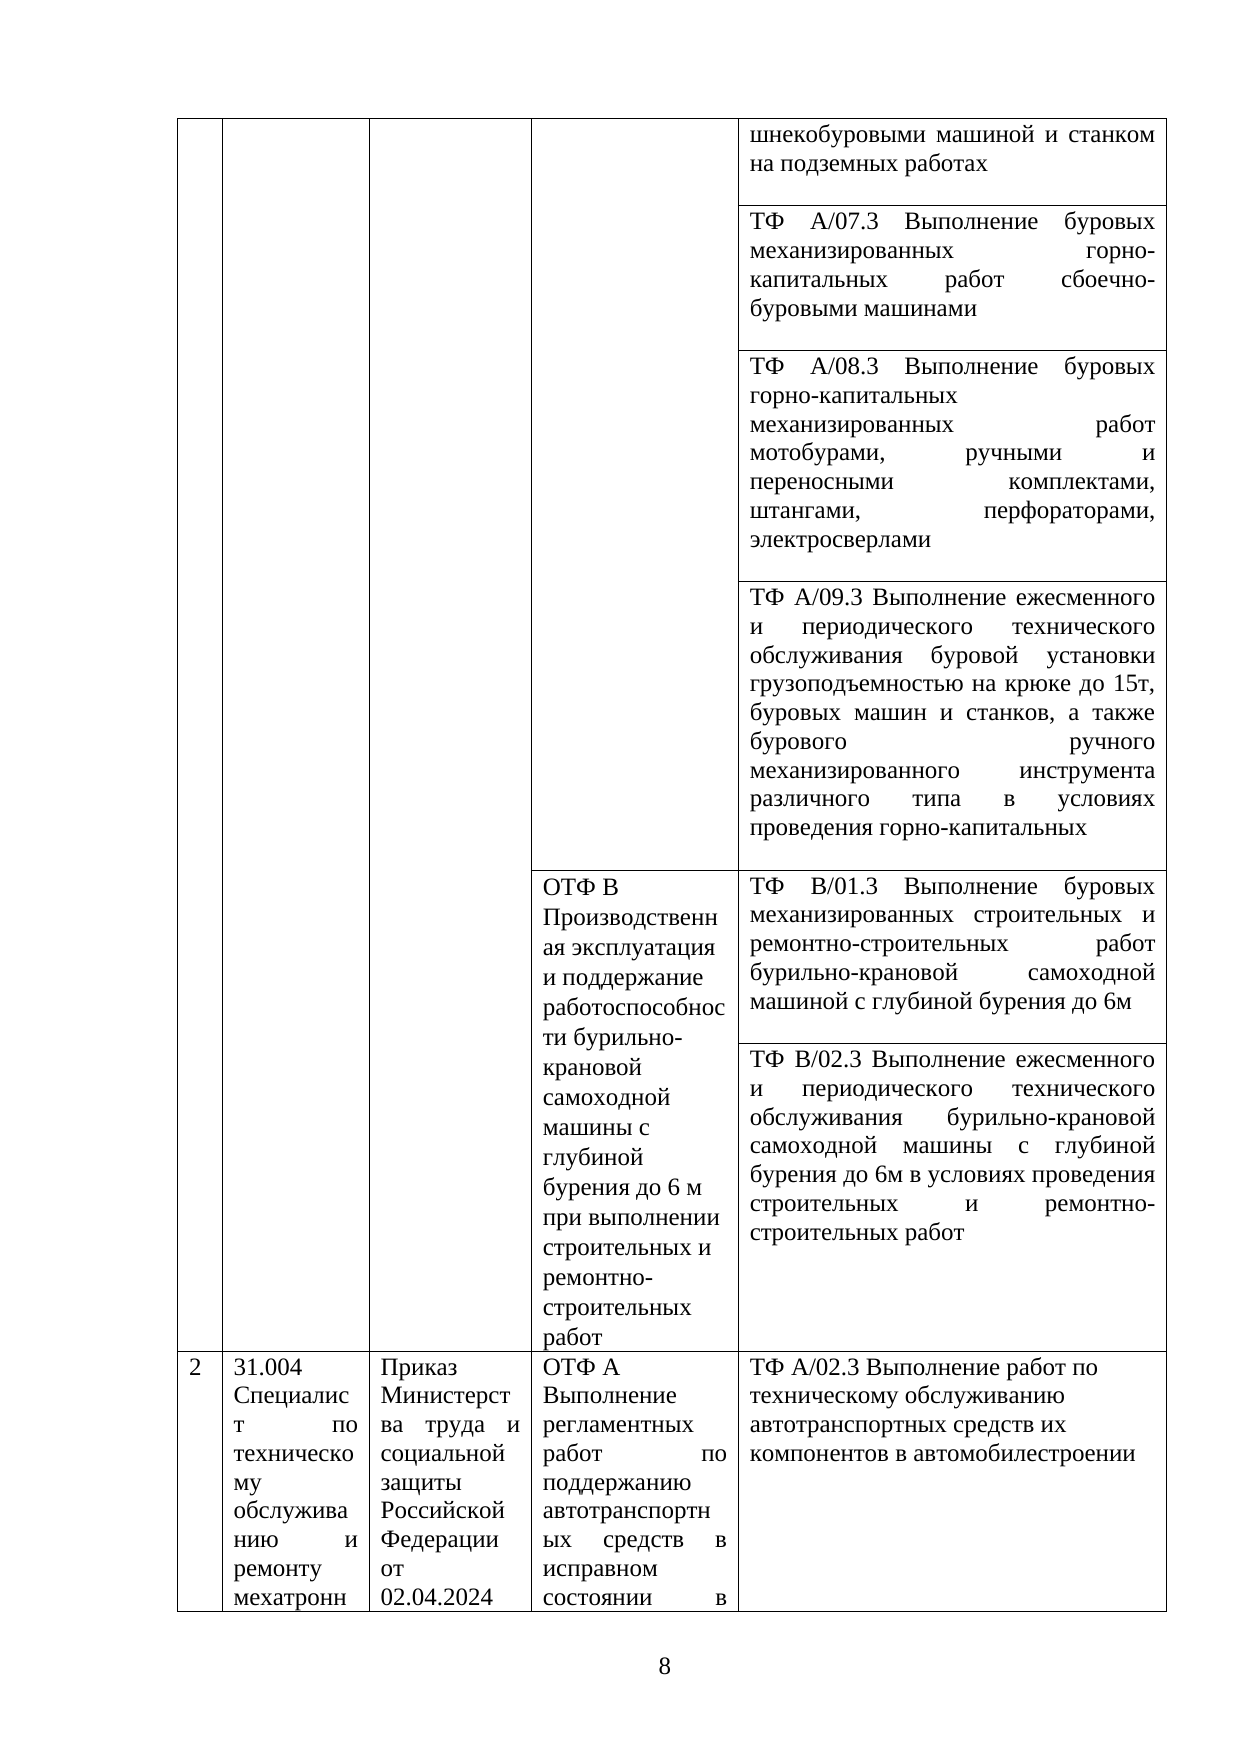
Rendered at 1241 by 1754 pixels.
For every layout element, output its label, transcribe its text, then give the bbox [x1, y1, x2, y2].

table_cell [370, 1352, 531, 1611]
table_cell ТФ B/01.3 Выполнение буровых механизированных строительных и ремонтно-строительных работ бурильно-крановой самоходной машиной с глубиной бурения до 6м [739, 871, 1166, 1043]
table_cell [739, 1352, 1166, 1611]
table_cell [532, 1352, 738, 1611]
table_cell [223, 1352, 369, 1611]
table_cell ТФ A/08.3 Выполнение буровых горно-капитальных механизированных работ мотобурами, ручными и переносными комплектами, штангами, перфораторами, электросверлами [739, 351, 1166, 581]
table_cell ТФ B/02.3 Выполнение ежесменного и периодического технического обслуживания бурильно-крановой самоходной машины с глубиной бурения до 6м в условиях проведения строительных и ремонтно-строительных работ [739, 1044, 1166, 1351]
table_cell ОТФ В Производственная эксплуатация и поддержание работоспособности бурильно-крановой самоходной машины с глубиной бурения до 6 м при выполнении строительных и ремонтно-строительных работ [532, 871, 738, 1351]
table_cell ТФ A/07.3 Выполнение буровых механизированных горно-капитальных работ сбоечно-буровыми машинами [739, 206, 1166, 350]
table_cell ТФ A/09.3 Выполнение ежесменного и периодического технического обслуживания буровой установки грузоподъемностью на крюке до 15т, буровых машин и станков, а также бурового ручного механизированного инструмента различного типа в условиях проведения горно-капитальных [739, 582, 1166, 870]
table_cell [739, 119, 1166, 205]
table_cell 2 [178, 1352, 222, 1611]
